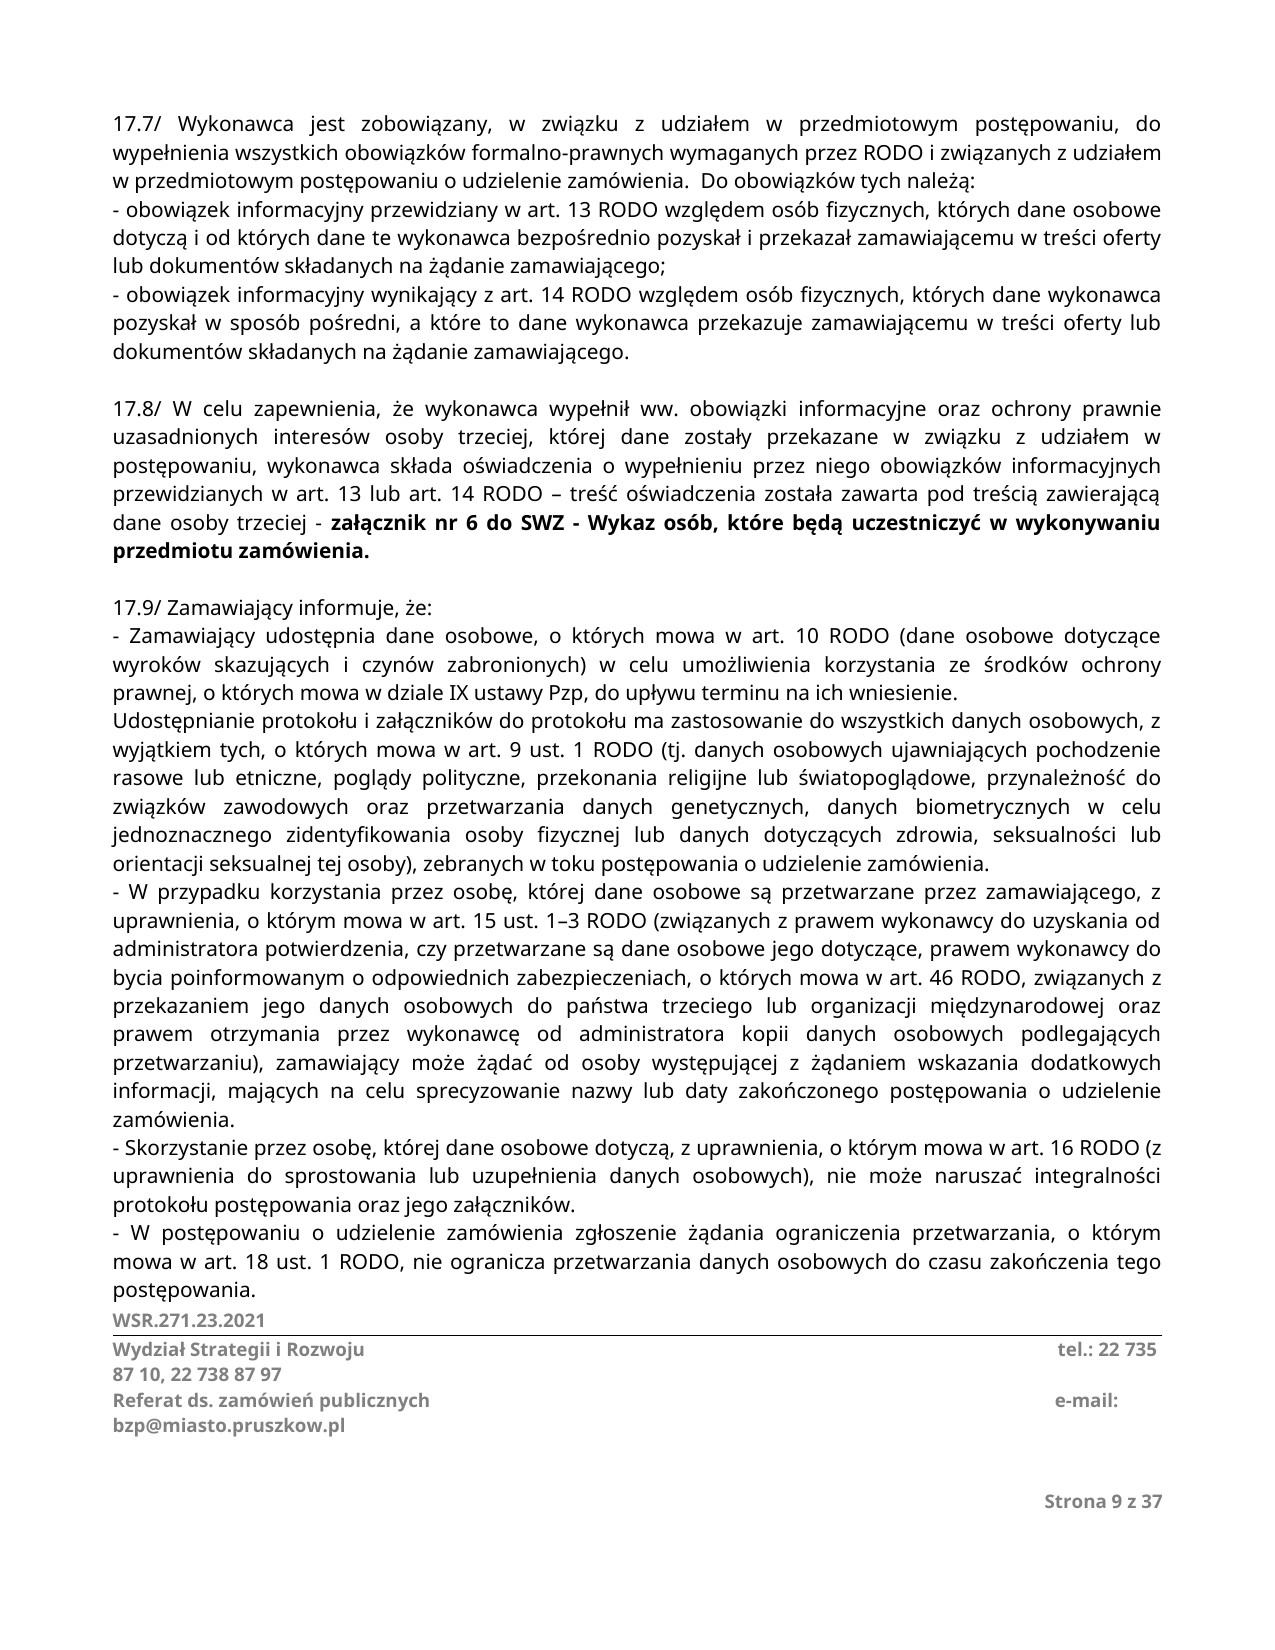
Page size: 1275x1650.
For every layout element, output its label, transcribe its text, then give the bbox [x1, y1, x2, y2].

text - obowiązek informacyjny przewidziany w art. 13 RODO względem osób fizycznych, których dane osobowe dotyczą i od których dane te wykonawca bezpośrednio pozyskał i przekazał zamawiającemu w treści oferty lub dokumentów składanych na żądanie zamawiającego; [112, 195, 1162, 280]
text - W przypadku korzystania przez osobę, której dane osobowe są przetwarzane przez zamawiającego, z uprawnienia, o którym mowa w art. 15 ust. 1–3 RODO (związanych z prawem wykonawcy do uzyskania od administratora potwierdzenia, czy przetwarzane są dane osobowe jego dotyczące, prawem wykonawcy do bycia poinformowanym o odpowiednich zabezpieczeniach, o których mowa w art. 46 RODO, związanych z przekazaniem jego danych osobowych do państwa trzeciego lub organizacji międzynarodowej oraz prawem otrzymania przez wykonawcę od administratora kopii danych osobowych podlegających przetwarzaniu), zamawiający może żądać od osoby występującej z żądaniem wskazania dodatkowych informacji, mających na celu sprecyzowanie nazwy lub daty zakończonego postępowania o udzielenie zamówienia. [112, 877, 1162, 1133]
text 17.7/ Wykonawca jest zobowiązany, w związku z udziałem w przedmiotowym postępowaniu, do wypełnienia wszystkich obowiązków formalno-prawnych wymaganych przez RODO i związanych z udziałem w przedmiotowym postępowaniu o udzielenie zamówienia. Do obowiązków tych należą: [112, 109, 1162, 195]
text 17.9/ Zamawiający informuje, że: [112, 593, 1162, 621]
text - Zamawiający udostępnia dane osobowe, o których mowa w art. 10 RODO (dane osobowe dotyczące wyroków skazujących i czynów zabronionych) w celu umożliwienia korzystania ze środków ochrony prawnej, o których mowa w dziale IX ustawy Pzp, do upływu terminu na ich wniesienie. [112, 621, 1162, 707]
text 17.8/ W celu zapewnienia, że wykonawca wypełnił ww. obowiązki informacyjne oraz ochrony prawnie uzasadnionych interesów osoby trzeciej, której dane zostały przekazane w związku z udziałem w postępowaniu, wykonawca składa oświadczenia o wypełnieniu przez niego obowiązków informacyjnych przewidzianych w art. 13 lub art. 14 RODO – treść oświadczenia została zawarta pod treścią zawierającą dane osoby trzeciej - załącznik nr 6 do SWZ - Wykaz osób, które będą uczestniczyć w wykonywaniu przedmiotu zamówienia. [112, 394, 1162, 564]
text - W postępowaniu o udzielenie zamówienia zgłoszenie żądania ograniczenia przetwarzania, o którym mowa w art. 18 ust. 1 RODO, nie ogranicza przetwarzania danych osobowych do czasu zakończenia tego postępowania. [112, 1218, 1162, 1304]
text Udostępnianie protokołu i załączników do protokołu ma zastosowanie do wszystkich danych osobowych, z wyjątkiem tych, o których mowa w art. 9 ust. 1 RODO (tj. danych osobowych ujawniających pochodzenie rasowe lub etniczne, poglądy polityczne, przekonania religijne lub światopoglądowe, przynależność do związków zawodowych oraz przetwarzania danych genetycznych, danych biometrycznych w celu jednoznacznego zidentyfikowania osoby fizycznej lub danych dotyczących zdrowia, seksualności lub orientacji seksualnej tej osoby), zebranych w toku postępowania o udzielenie zamówienia. [112, 707, 1162, 877]
text - obowiązek informacyjny wynikający z art. 14 RODO względem osób fizycznych, których dane wykonawca pozyskał w sposób pośredni, a które to dane wykonawca przekazuje zamawiającemu w treści oferty lub dokumentów składanych na żądanie zamawiającego. [112, 280, 1162, 365]
text - Skorzystanie przez osobę, której dane osobowe dotyczą, z uprawnienia, o którym mowa w art. 16 RODO (z uprawnienia do sprostowania lub uzupełnienia danych osobowych), nie może naruszać integralności protokołu postępowania oraz jego załączników. [112, 1133, 1162, 1218]
